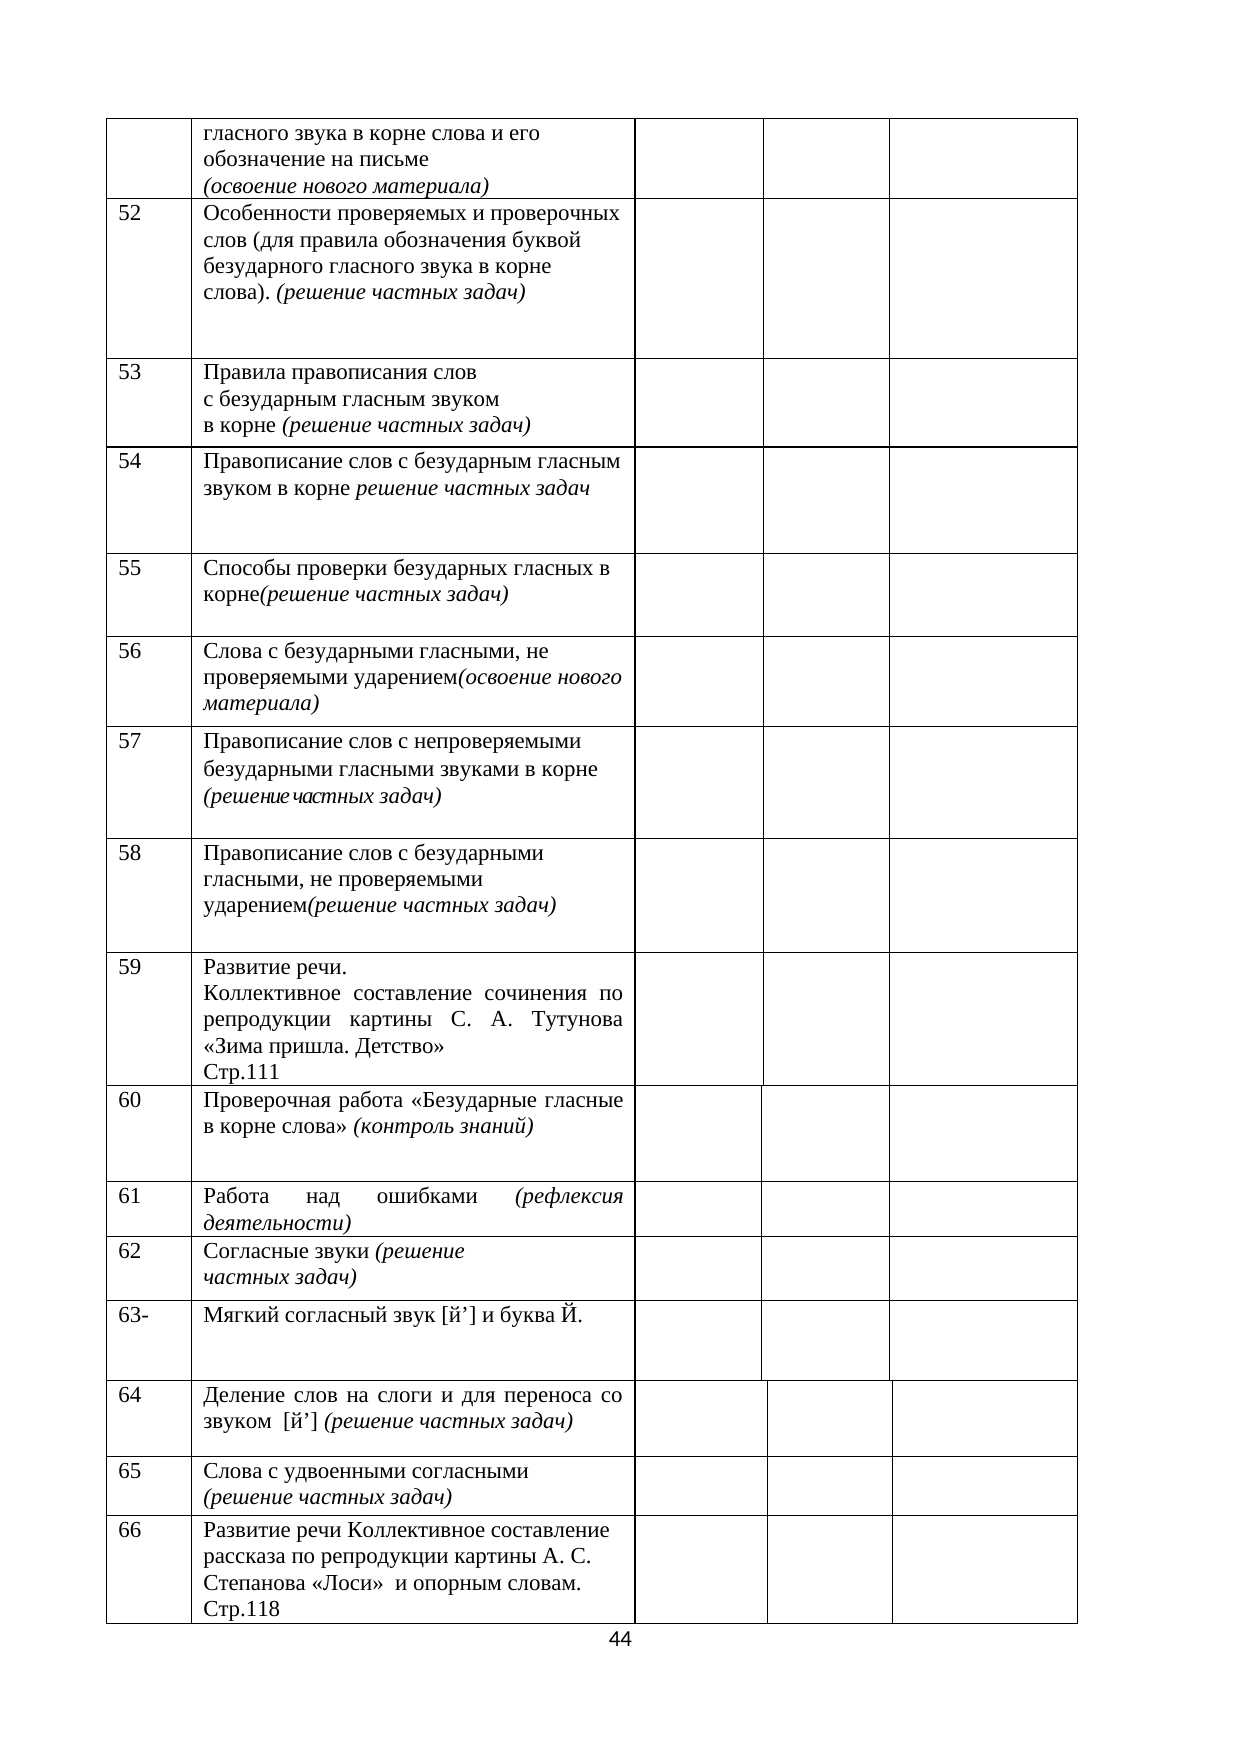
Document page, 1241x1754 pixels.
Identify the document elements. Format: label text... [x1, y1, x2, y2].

table_cell Способы проверки безударных гласных в корне(решение частных задач) [192, 554, 634, 636]
table_cell [762, 1086, 889, 1181]
table_cell [890, 448, 1077, 553]
table_cell 58 [107, 839, 191, 952]
table_cell [636, 448, 763, 553]
table_cell 64 [107, 1381, 191, 1456]
table_cell Мягкий согласный звук [й’] и буква Й. [192, 1301, 634, 1380]
table_cell 51 [107, 119, 191, 198]
table_cell 63- [107, 1301, 191, 1380]
table_cell [636, 637, 763, 726]
table_cell [893, 1381, 1077, 1456]
table_cell [764, 637, 889, 726]
table_cell [768, 1381, 892, 1456]
table_cell Слова с безударными гласными, не проверяемыми ударением(освоение нового материала) [192, 637, 634, 726]
table_cell [890, 119, 1077, 198]
table_cell Правила правописания слов с безударным гласным звуком в корне (решение частных задач) [192, 359, 634, 446]
table_cell [762, 1301, 889, 1380]
table_cell 66 [107, 1516, 191, 1623]
table_cell Правописание слов с безударным гласным звуком в корне решение частных задач [192, 448, 634, 553]
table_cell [192, 119, 634, 198]
table_cell [890, 359, 1077, 446]
table_cell Деление слов на слоги и для переноса со звуком [й’] (решение частных задач) [192, 1381, 634, 1456]
table_cell [636, 1516, 767, 1623]
table_cell [764, 119, 889, 198]
table_cell Согласные звуки (решение частных задач) [192, 1237, 634, 1299]
table_cell [768, 1516, 892, 1623]
table_cell [764, 953, 889, 1084]
table_cell [636, 554, 763, 636]
table_cell 53 [107, 359, 191, 446]
table_cell Развитие речи. Коллективное составление сочинения по репродукции картины С. А. Тутунова «Зима пришла. Детство» Стр.111 [192, 953, 634, 1084]
table_cell Правописание слов с непроверяемыми безударными гласными звуками в корне (решение частных задач) [192, 727, 634, 838]
table_cell [762, 1237, 889, 1299]
table_cell Особенности проверяемых и проверочных слов (для правила обозначения буквой безударного гласного звука в корне слова). (решение частных задач) [192, 199, 634, 357]
table_cell [890, 1301, 1077, 1380]
table_cell [890, 839, 1077, 952]
table_cell [636, 199, 763, 357]
table_cell 54 [107, 448, 191, 553]
table_cell [890, 1237, 1077, 1299]
table_cell 55 [107, 554, 191, 636]
table_cell [890, 199, 1077, 357]
table_cell [636, 1301, 761, 1380]
table_cell 61 [107, 1182, 191, 1236]
table_cell Проверочная работа «Безударные гласные в корне слова» (контроль знаний) [192, 1086, 634, 1181]
table_cell 52 [107, 199, 191, 357]
table_cell [636, 359, 763, 446]
table_cell 59 [107, 953, 191, 1084]
table_cell [764, 727, 889, 838]
table_cell [890, 953, 1077, 1084]
table_cell 56 [107, 637, 191, 726]
table_cell [636, 1237, 761, 1299]
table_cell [192, 1516, 634, 1623]
table_cell [893, 1457, 1077, 1515]
table_cell [893, 1516, 1077, 1623]
table_cell [636, 1457, 767, 1515]
table_cell [636, 1381, 767, 1456]
table_cell Слова с удвоенными согласными (решение частных задач) [192, 1457, 634, 1515]
table_cell [636, 727, 763, 838]
table_cell Правописание слов с безударными гласными, не проверяемыми ударением(решение частных задач) [192, 839, 634, 952]
table_cell [764, 199, 889, 357]
table_cell [764, 359, 889, 446]
table_cell 57 [107, 727, 191, 838]
table_cell 65 [107, 1457, 191, 1515]
table_cell [636, 119, 763, 198]
table_cell [636, 839, 763, 952]
table_cell [636, 1086, 761, 1181]
table_cell [890, 637, 1077, 726]
table_cell [636, 953, 763, 1084]
table_cell [890, 1182, 1077, 1236]
table_cell [768, 1457, 892, 1515]
table_cell [764, 448, 889, 553]
table_cell [762, 1182, 889, 1236]
table_cell 62 [107, 1237, 191, 1299]
table_cell [764, 554, 889, 636]
table_cell [764, 839, 889, 952]
table_cell [636, 1182, 761, 1236]
table_cell [890, 727, 1077, 838]
table_cell 60 [107, 1086, 191, 1181]
table_cell [890, 1086, 1077, 1181]
table_cell [890, 554, 1077, 636]
table_cell Работа над ошибками (рефлексия деятельности) [192, 1182, 634, 1236]
